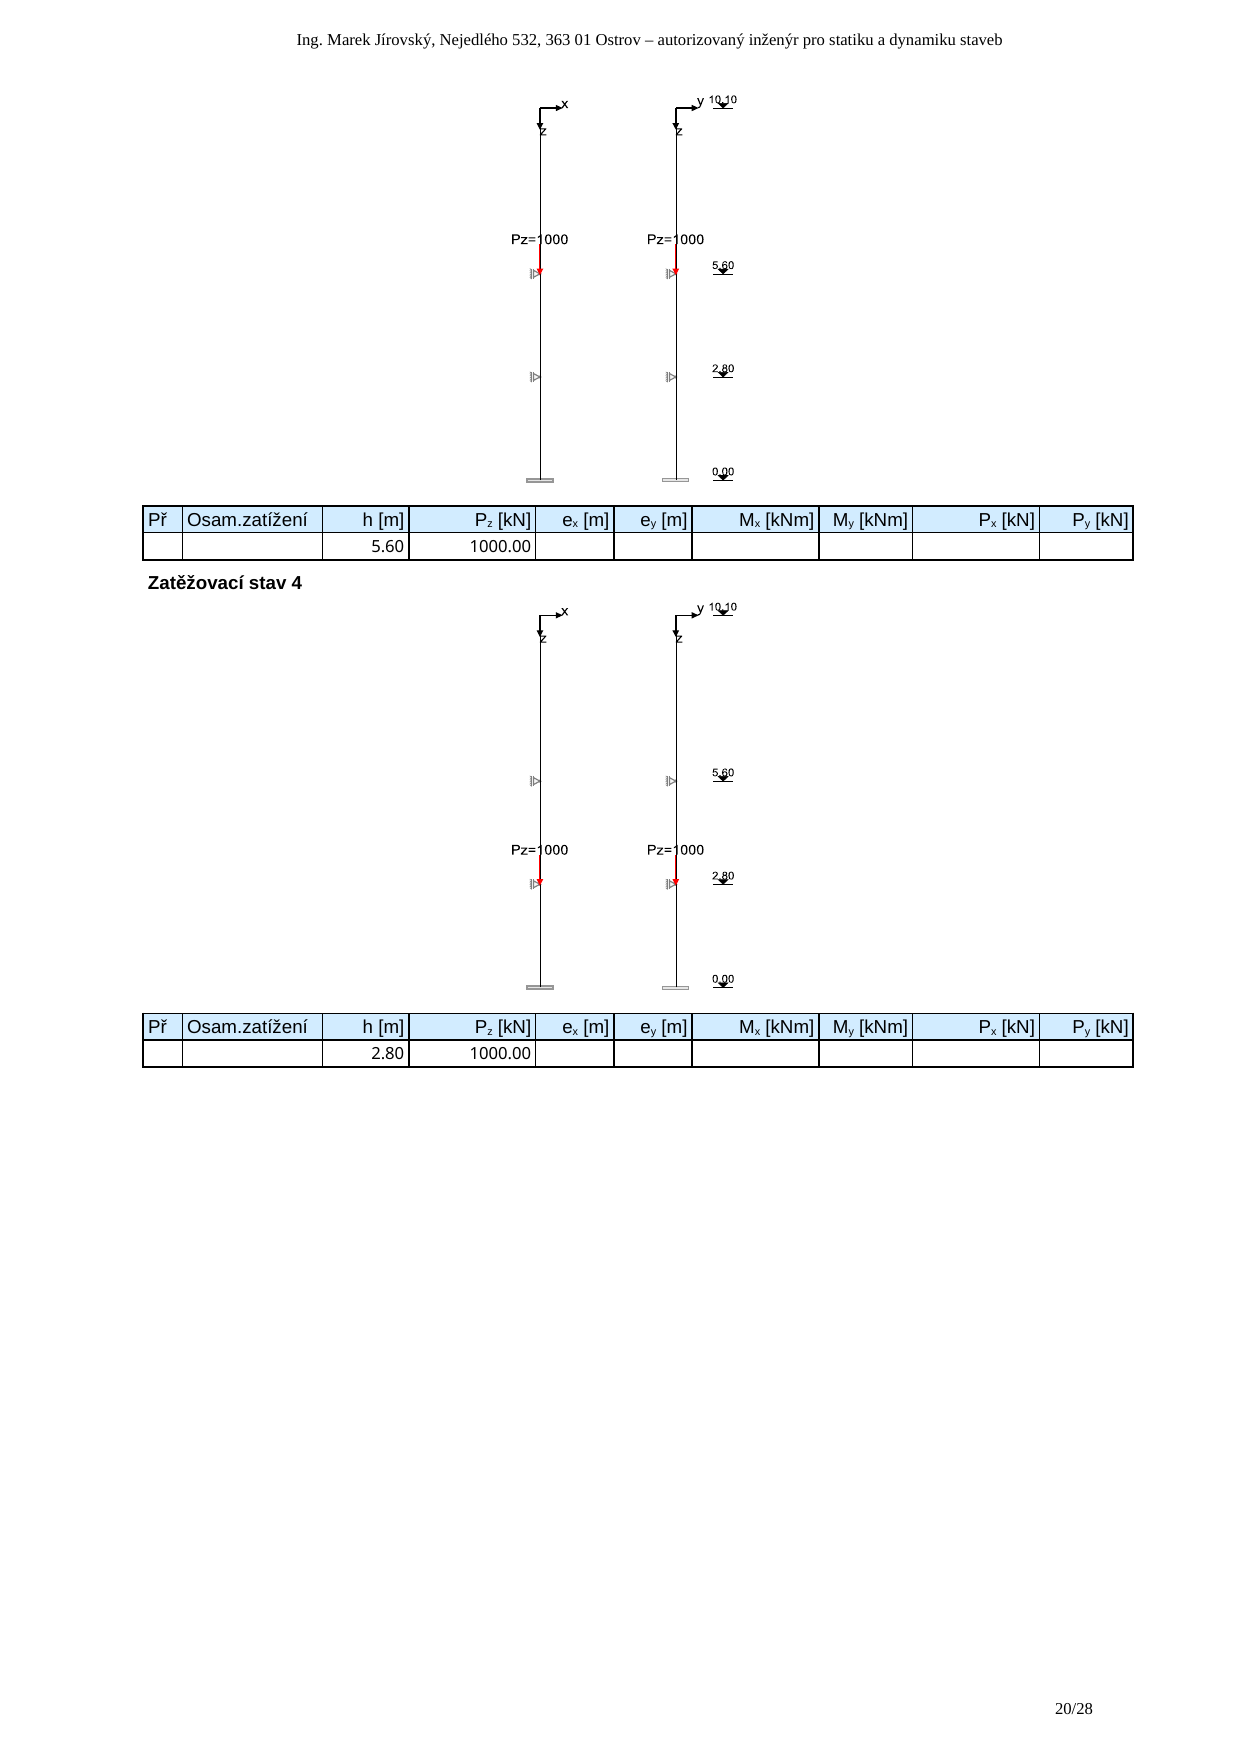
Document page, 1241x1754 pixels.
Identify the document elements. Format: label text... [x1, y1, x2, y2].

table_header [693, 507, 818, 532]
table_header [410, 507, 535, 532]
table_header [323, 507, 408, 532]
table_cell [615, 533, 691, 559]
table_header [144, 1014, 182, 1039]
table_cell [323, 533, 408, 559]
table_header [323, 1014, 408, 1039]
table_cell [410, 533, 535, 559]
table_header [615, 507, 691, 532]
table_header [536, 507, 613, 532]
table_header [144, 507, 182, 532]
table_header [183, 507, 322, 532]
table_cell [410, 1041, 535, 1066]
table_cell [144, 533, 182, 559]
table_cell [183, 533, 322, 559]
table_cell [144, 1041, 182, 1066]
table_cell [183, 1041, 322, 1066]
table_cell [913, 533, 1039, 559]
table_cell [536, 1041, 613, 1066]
text Zatěžovací stav 4 [148, 572, 1093, 593]
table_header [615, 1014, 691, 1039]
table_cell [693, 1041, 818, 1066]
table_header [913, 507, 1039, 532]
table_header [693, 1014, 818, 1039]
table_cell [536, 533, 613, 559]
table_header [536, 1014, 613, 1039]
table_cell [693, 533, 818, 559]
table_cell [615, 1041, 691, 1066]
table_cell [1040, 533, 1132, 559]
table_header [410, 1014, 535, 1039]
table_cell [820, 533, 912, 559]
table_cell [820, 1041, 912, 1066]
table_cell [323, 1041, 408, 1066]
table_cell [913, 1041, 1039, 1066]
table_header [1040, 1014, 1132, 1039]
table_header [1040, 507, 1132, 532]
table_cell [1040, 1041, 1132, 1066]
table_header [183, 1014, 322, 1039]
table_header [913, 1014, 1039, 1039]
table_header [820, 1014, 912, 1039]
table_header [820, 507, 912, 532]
